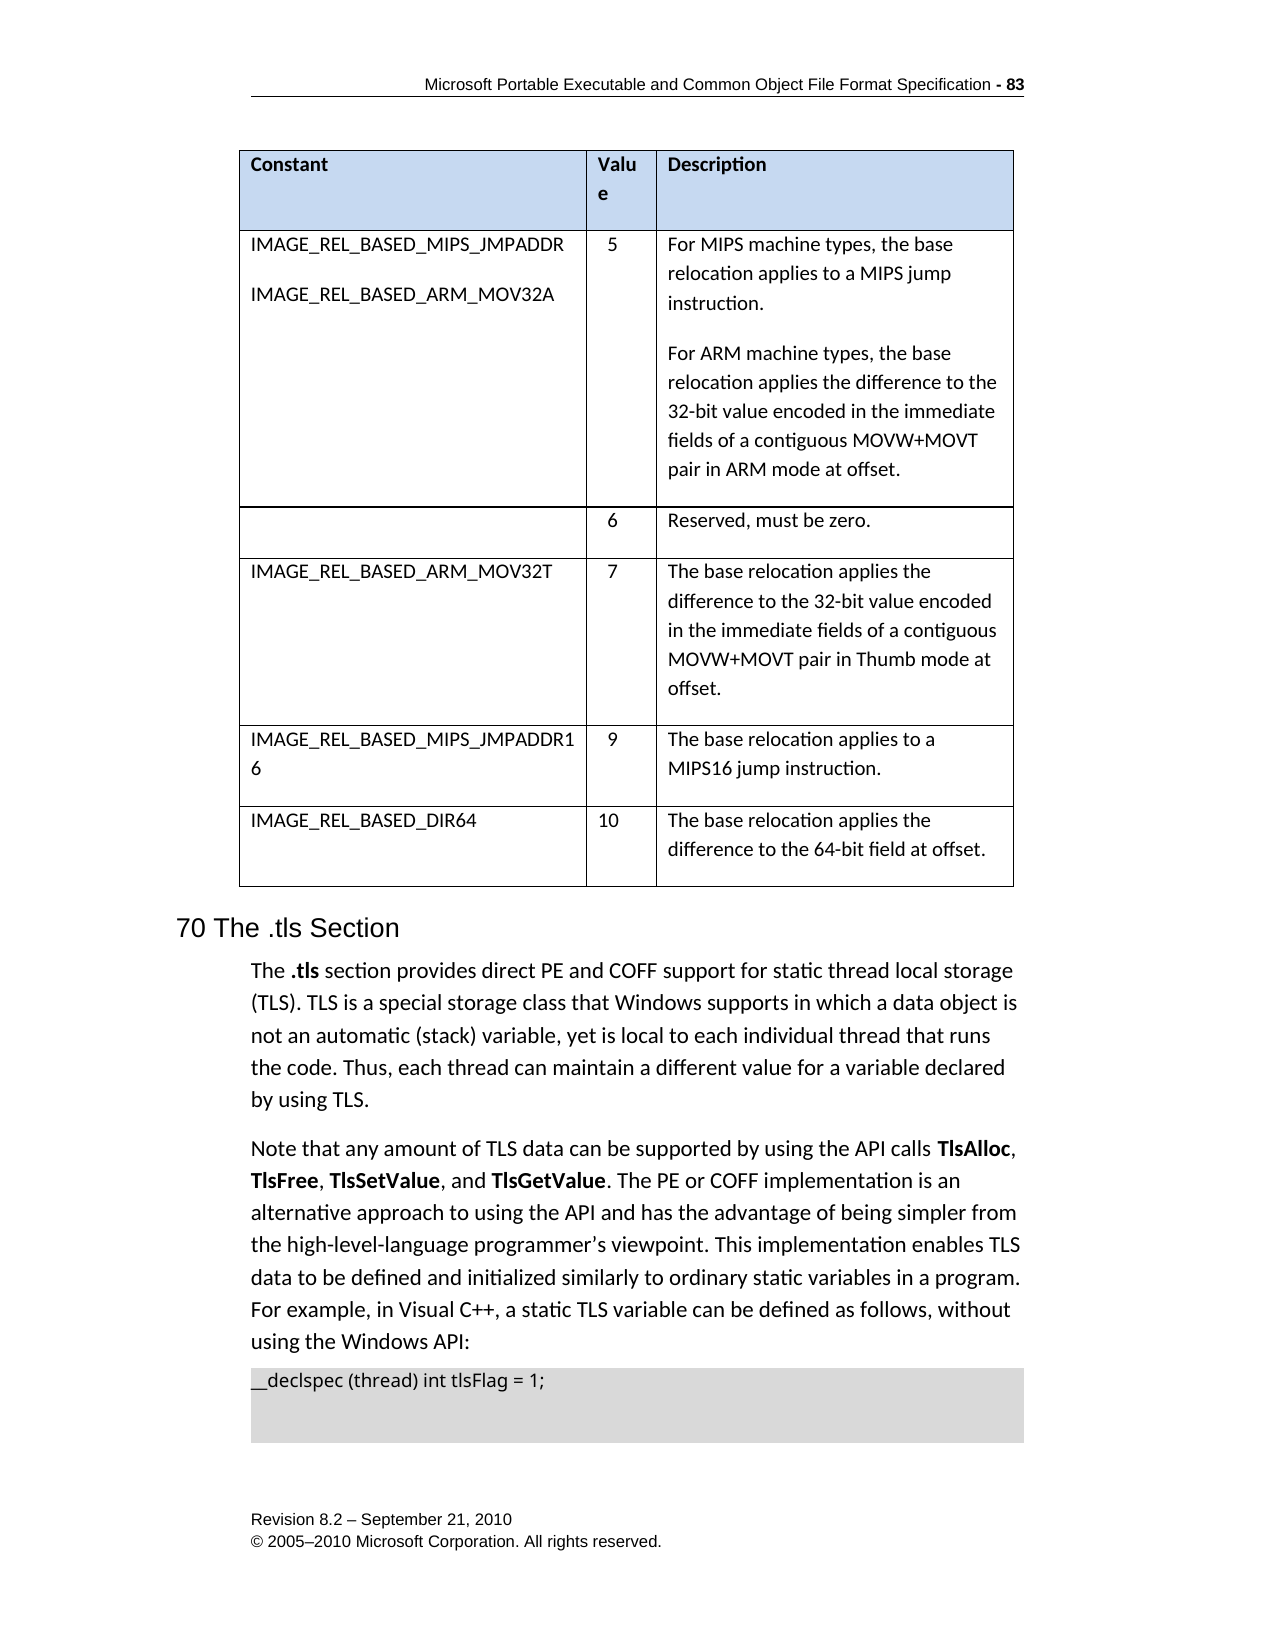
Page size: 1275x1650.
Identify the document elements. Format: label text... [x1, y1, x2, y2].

text __declspec (thread) int tlsFlag = 1; [251, 1368, 1024, 1393]
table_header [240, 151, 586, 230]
subtitle The .tls Section [176, 912, 1024, 943]
text Note that any amount of TLS data can be supported by using the API calls TlsAlloc, TlsFree, TlsSetValue, and TlsGetValue. The PE or COFF implementation is an alternative approach to using the API and has the advantage of being simpler from the high-level-language programmer’s viewpoint. This implementation enables TLS data to be defined and initialized similarly to ordinary static variables in a program. For example, in Visual C++, a static TLS variable can be defined as follows, without using the Windows API: [251, 1134, 1024, 1355]
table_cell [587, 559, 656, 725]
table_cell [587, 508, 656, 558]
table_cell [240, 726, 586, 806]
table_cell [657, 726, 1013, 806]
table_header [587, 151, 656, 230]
text The .tls section provides direct PE and COFF support for static thread local storage (TLS). TLS is a special storage class that Windows supports in which a data object is not an automatic (stack) variable, yet is local to each individual thread that runs the code. Thus, each thread can maintain a different value for a variable declared by using TLS. [251, 956, 1024, 1113]
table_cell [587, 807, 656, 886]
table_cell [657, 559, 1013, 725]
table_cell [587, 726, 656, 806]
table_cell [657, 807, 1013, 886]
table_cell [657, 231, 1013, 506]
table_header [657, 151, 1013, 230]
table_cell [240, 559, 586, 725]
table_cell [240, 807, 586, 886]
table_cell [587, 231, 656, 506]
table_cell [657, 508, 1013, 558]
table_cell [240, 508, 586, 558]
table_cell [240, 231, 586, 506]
